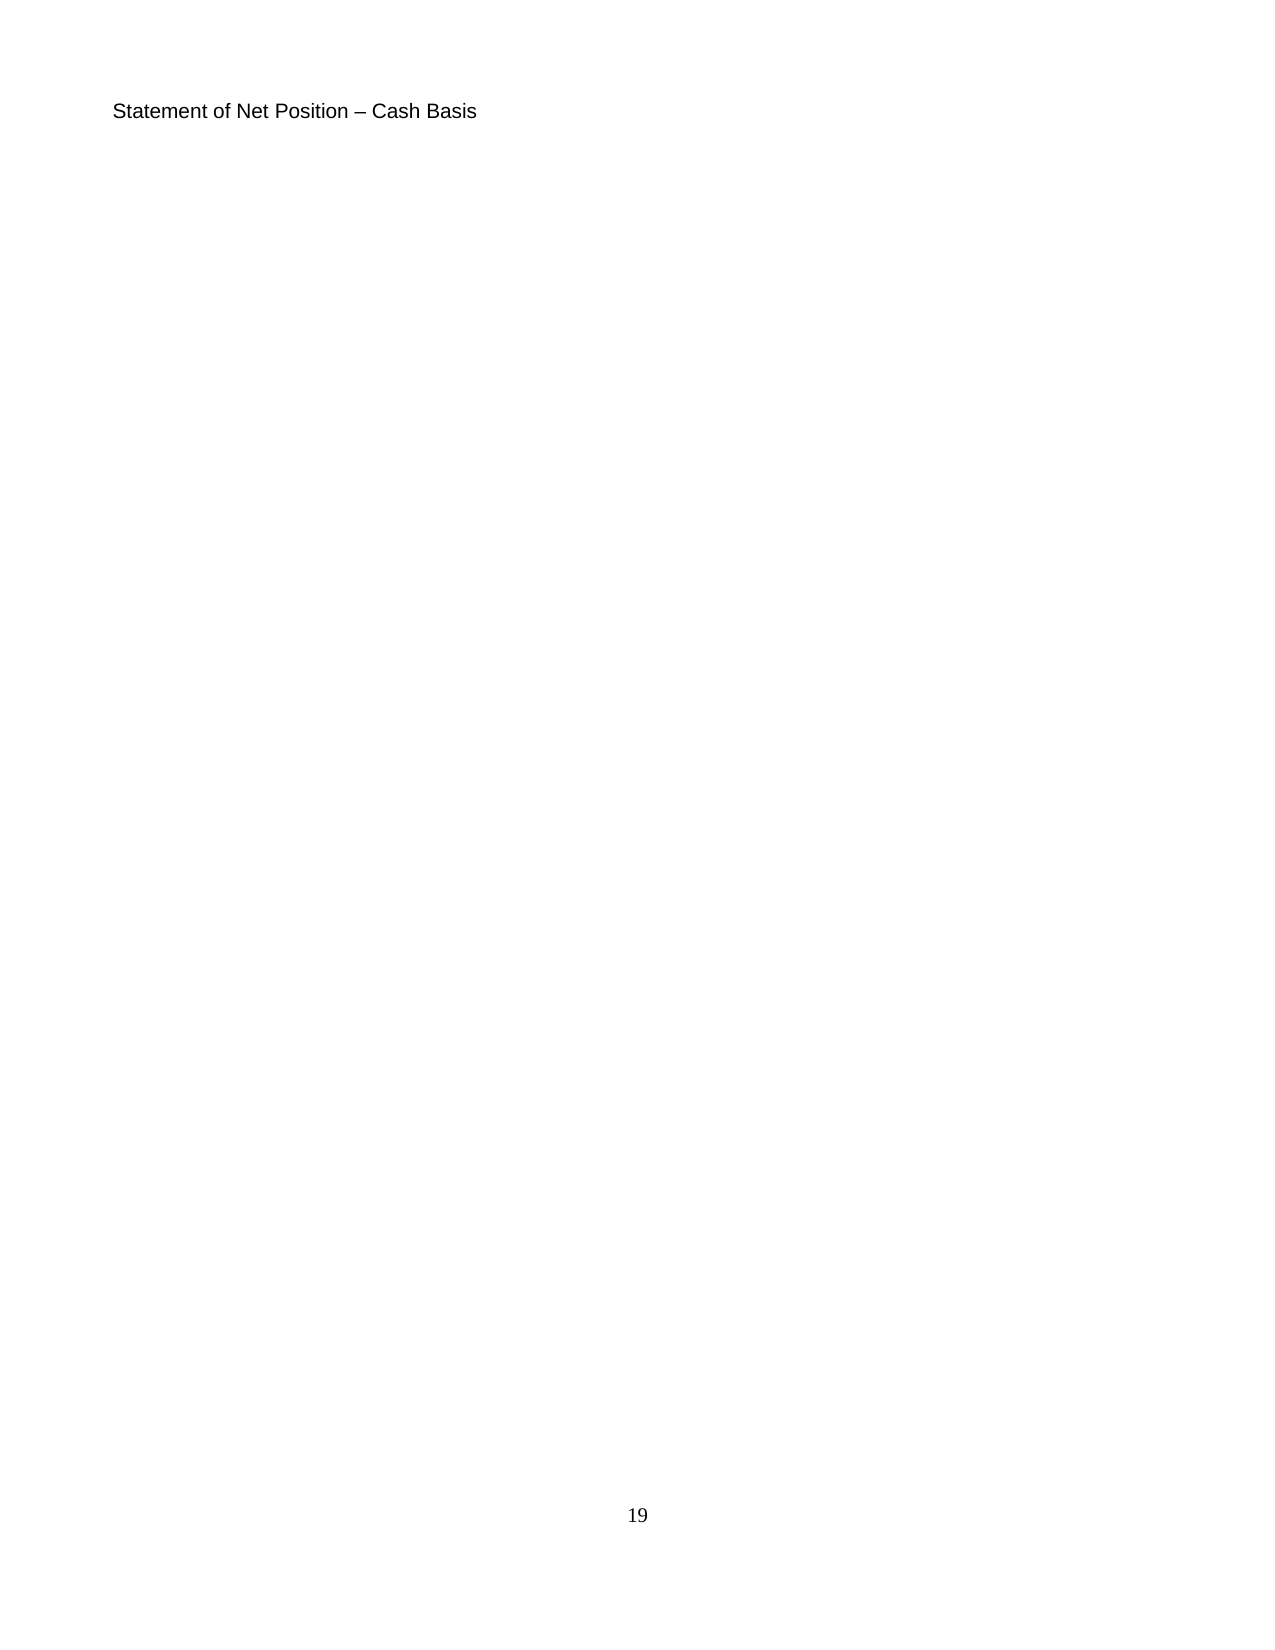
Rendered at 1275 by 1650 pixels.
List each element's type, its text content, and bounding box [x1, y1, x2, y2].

subtitle Statement of Net Position – Cash Basis [112, 99, 1162, 123]
